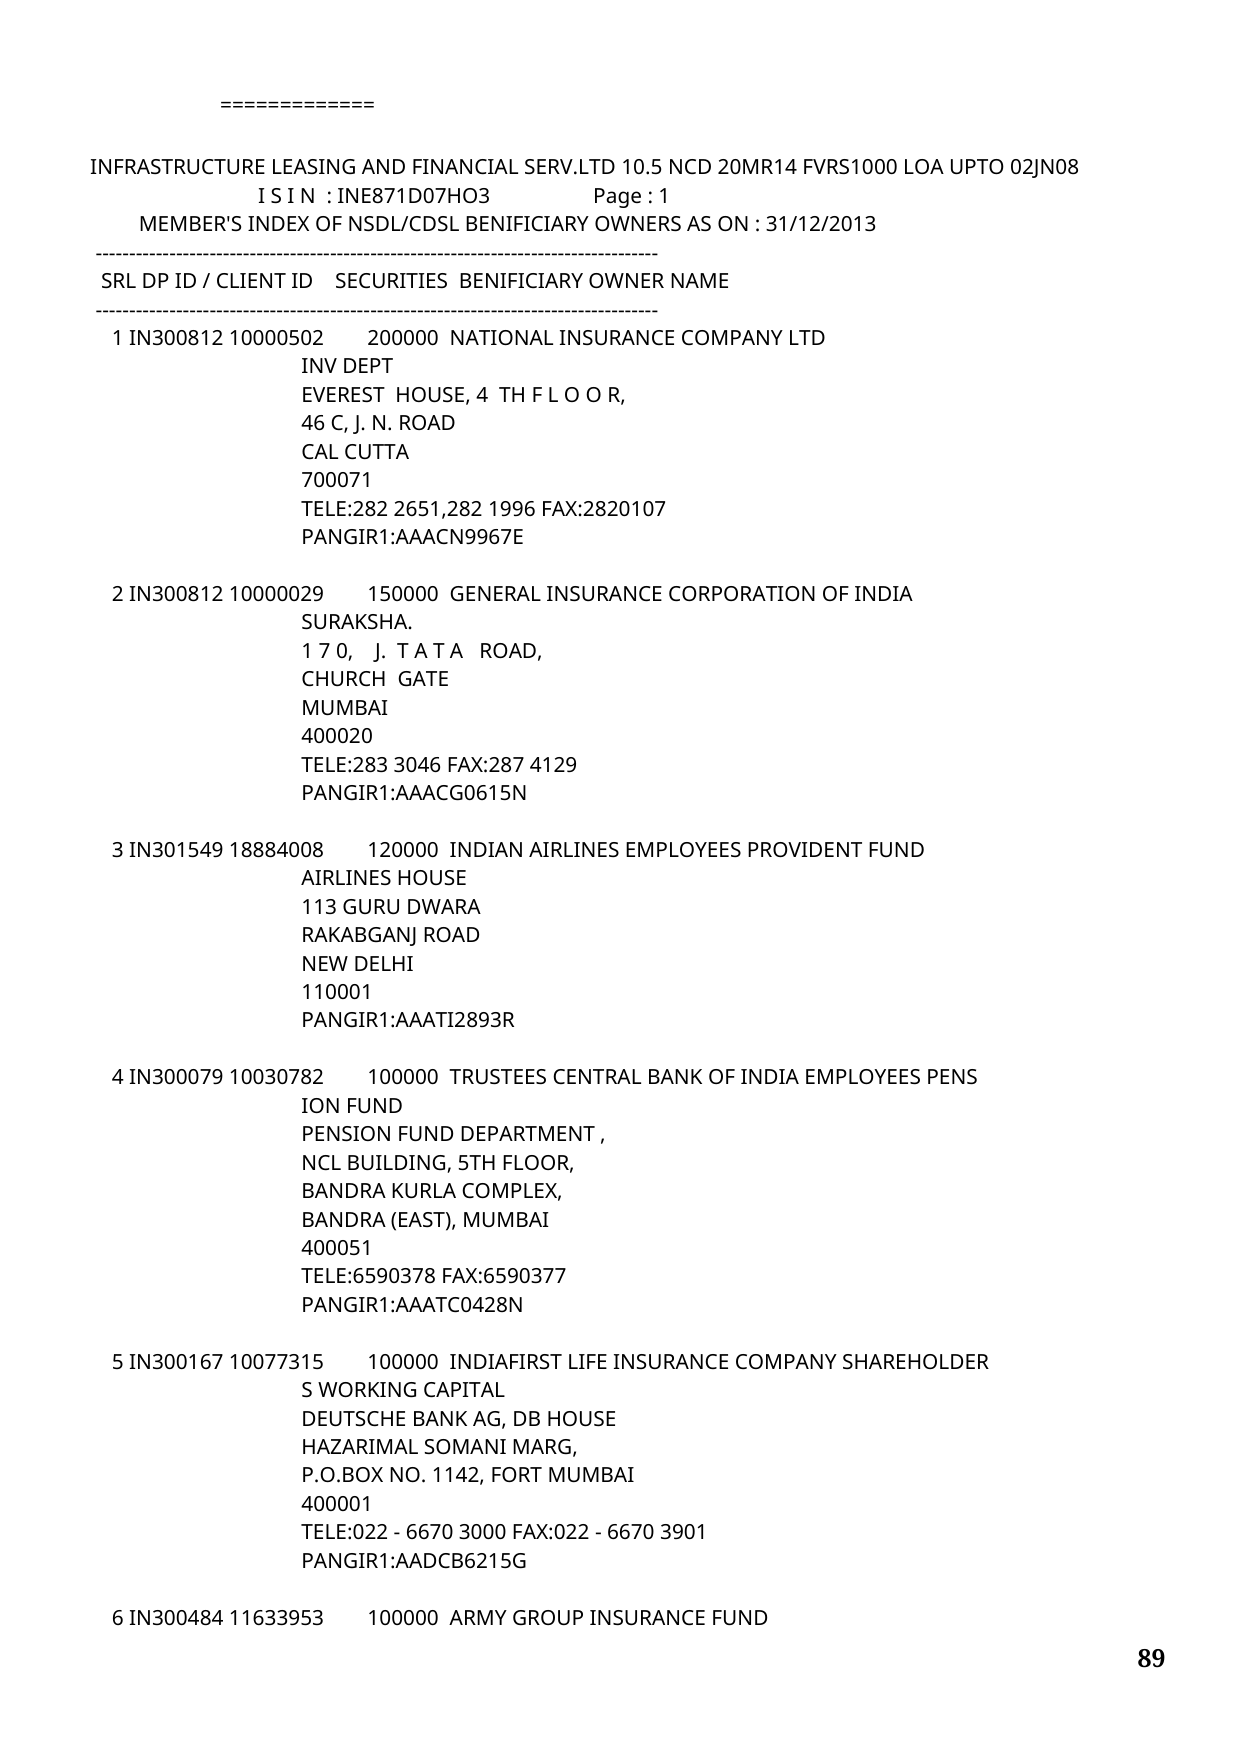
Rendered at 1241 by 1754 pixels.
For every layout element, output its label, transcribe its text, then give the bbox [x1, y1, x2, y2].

text DEUTSCHE BANK AG, DB HOUSE [90, 1404, 1165, 1432]
text 2 IN300812 10000029 150000 GENERAL INSURANCE CORPORATION OF INDIA [90, 579, 1165, 607]
text 700071 [90, 465, 1165, 494]
text TELE:022 - 6670 3000 FAX:022 - 6670 3901 [90, 1517, 1165, 1546]
text RAKABGANJ ROAD [90, 920, 1165, 949]
text 5 IN300167 10077315 100000 INDIAFIRST LIFE INSURANCE COMPANY SHAREHOLDER [90, 1347, 1165, 1375]
text EVEREST HOUSE, 4 TH F L O O R, [90, 380, 1165, 408]
text 400001 [90, 1489, 1165, 1517]
text ION FUND [90, 1091, 1165, 1119]
text 1 7 0, J. T A T A ROAD, [90, 636, 1165, 664]
text INFRASTRUCTURE LEASING AND FINANCIAL SERV.LTD 10.5 NCD 20MR14 FVRS1000 LOA UPTO 02JN08 [90, 152, 1165, 181]
text PANGIR1:AADCB6215G [90, 1546, 1165, 1574]
text MEMBER'S INDEX OF NSDL/CDSL BENIFICIARY OWNERS AS ON : 31/12/2013 [90, 209, 1165, 238]
text 46 C, J. N. ROAD [90, 408, 1165, 437]
text AIRLINES HOUSE [90, 863, 1165, 892]
text I S I N : INE871D07HO3 Page : 1 [90, 181, 1165, 209]
text CAL CUTTA [90, 437, 1165, 465]
text PANGIR1:AAATC0428N [90, 1290, 1165, 1318]
text PANGIR1:AAACG0615N [90, 778, 1165, 807]
text INV DEPT [90, 352, 1165, 380]
text 4 IN300079 10030782 100000 TRUSTEES CENTRAL BANK OF INDIA EMPLOYEES PENS [90, 1062, 1165, 1091]
text BANDRA KURLA COMPLEX, [90, 1176, 1165, 1205]
text 1 IN300812 10000502 200000 NATIONAL INSURANCE COMPANY LTD [90, 323, 1165, 352]
text P.O.BOX NO. 1142, FORT MUMBAI [90, 1461, 1165, 1489]
text SURAKSHA. [90, 607, 1165, 636]
text 3 IN301549 18884008 120000 INDIAN AIRLINES EMPLOYEES PROVIDENT FUND [90, 835, 1165, 863]
text 400051 [90, 1233, 1165, 1262]
text SRL DP ID / CLIENT ID SECURITIES BENIFICIARY OWNER NAME [90, 266, 1165, 295]
text 110001 [90, 977, 1165, 1006]
text PANGIR1:AAACN9967E [90, 522, 1165, 551]
text CHURCH GATE [90, 664, 1165, 693]
text 400020 [90, 721, 1165, 750]
text BANDRA (EAST), MUMBAI [90, 1205, 1165, 1233]
text PENSION FUND DEPARTMENT , [90, 1119, 1165, 1148]
text MUMBAI [90, 693, 1165, 721]
text TELE:6590378 FAX:6590377 [90, 1262, 1165, 1290]
text PANGIR1:AAATI2893R [90, 1006, 1165, 1034]
text ------------------------------------------------------------------------------------ [90, 238, 1165, 266]
text ============= [90, 90, 1165, 152]
text 6 IN300484 11633953 100000 ARMY GROUP INSURANCE FUND [90, 1603, 1165, 1631]
text HAZARIMAL SOMANI MARG, [90, 1432, 1165, 1461]
text TELE:282 2651,282 1996 FAX:2820107 [90, 494, 1165, 522]
text TELE:283 3046 FAX:287 4129 [90, 750, 1165, 778]
text ------------------------------------------------------------------------------------ [90, 295, 1165, 323]
text NCL BUILDING, 5TH FLOOR, [90, 1148, 1165, 1176]
text NEW DELHI [90, 949, 1165, 977]
text 113 GURU DWARA [90, 892, 1165, 920]
text S WORKING CAPITAL [90, 1375, 1165, 1404]
